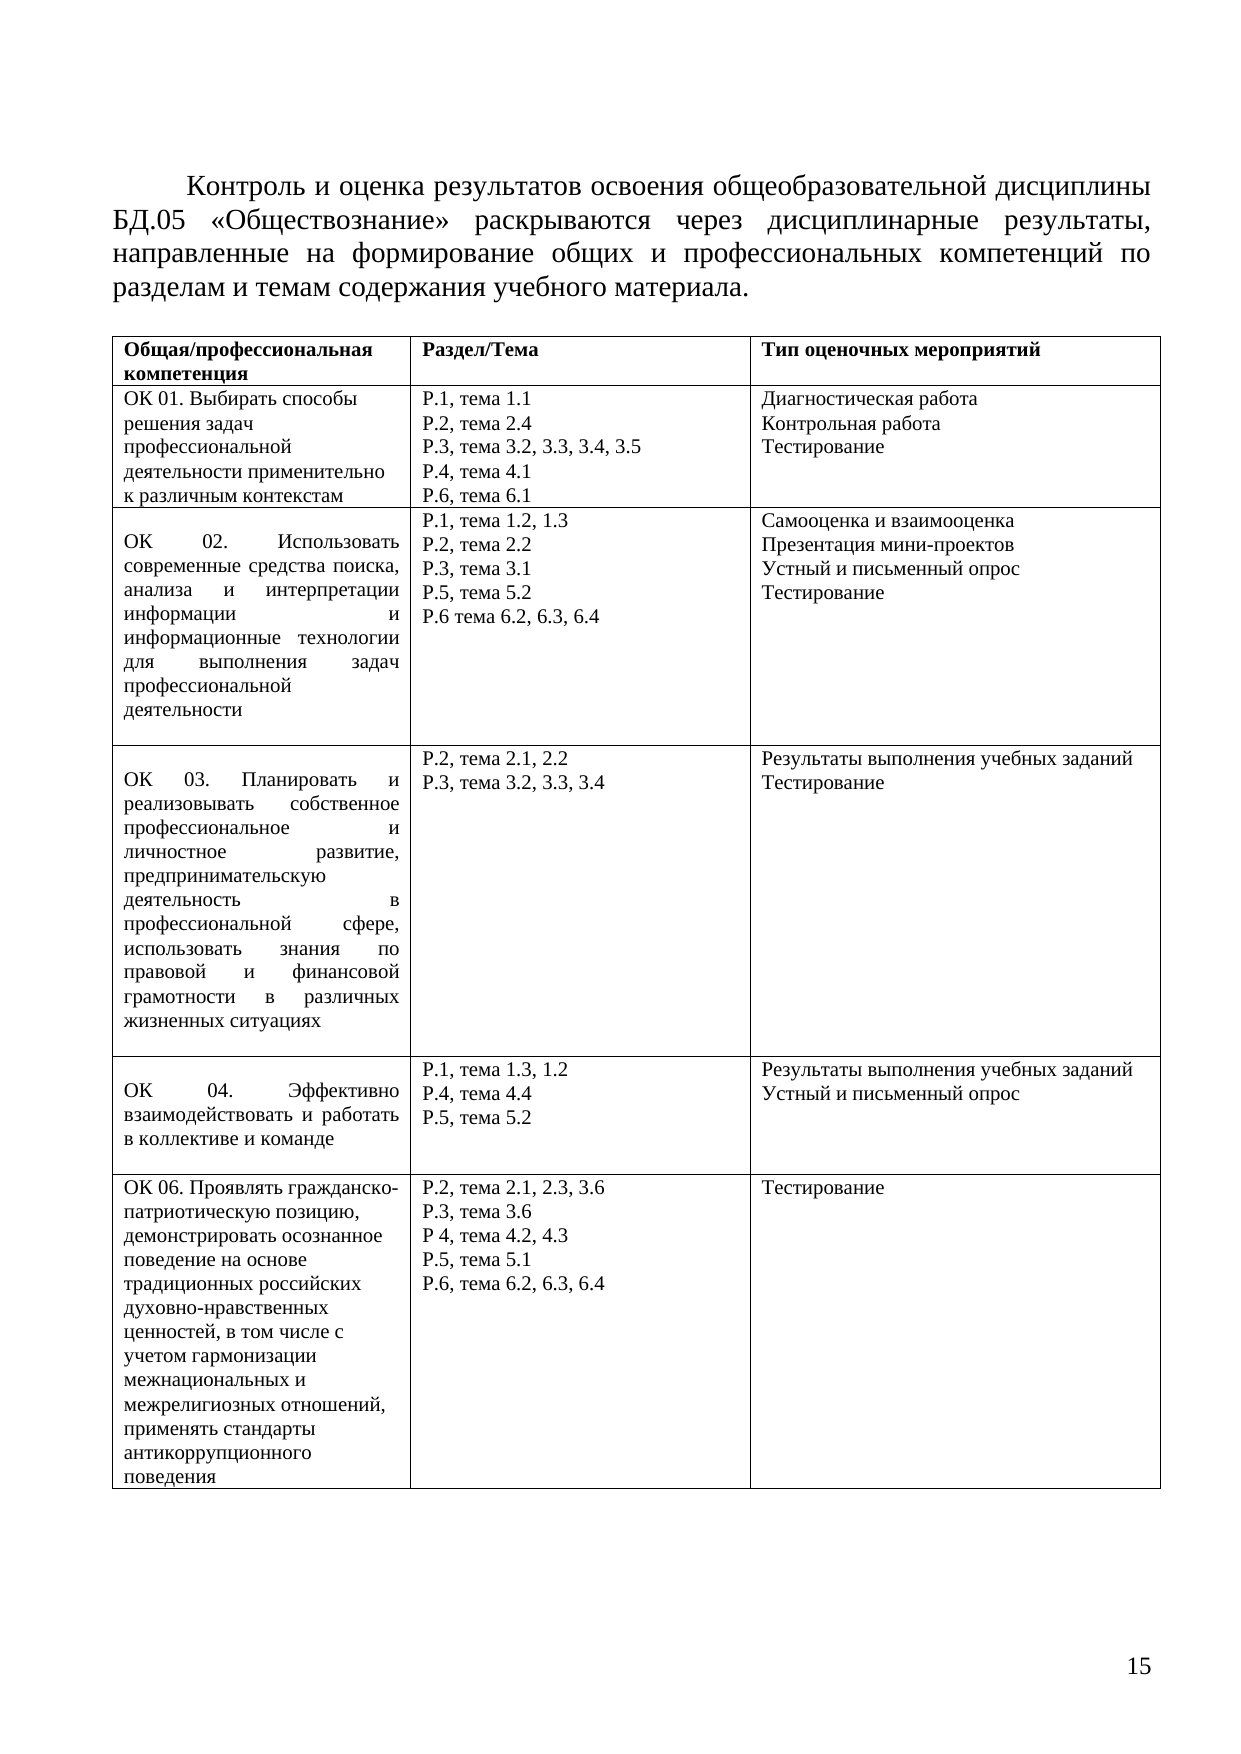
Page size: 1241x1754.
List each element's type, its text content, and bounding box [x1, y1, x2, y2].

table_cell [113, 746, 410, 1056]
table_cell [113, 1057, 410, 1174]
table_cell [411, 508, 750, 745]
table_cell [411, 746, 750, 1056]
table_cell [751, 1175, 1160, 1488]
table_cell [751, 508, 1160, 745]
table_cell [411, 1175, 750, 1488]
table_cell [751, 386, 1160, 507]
text Контроль и оценка результатов освоения общеобразовательной дисциплины БД.05 «Обществознание» раскрываются через дисциплинарные результаты, направленные на формирование общих и профессиональных компетенций по разделам и темам содержания учебного материала. [112, 168, 1152, 303]
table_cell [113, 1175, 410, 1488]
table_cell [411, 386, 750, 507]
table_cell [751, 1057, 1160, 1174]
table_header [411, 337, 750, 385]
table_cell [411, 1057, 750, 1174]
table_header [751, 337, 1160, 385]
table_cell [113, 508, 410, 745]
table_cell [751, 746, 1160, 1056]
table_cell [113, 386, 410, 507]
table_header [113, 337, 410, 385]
